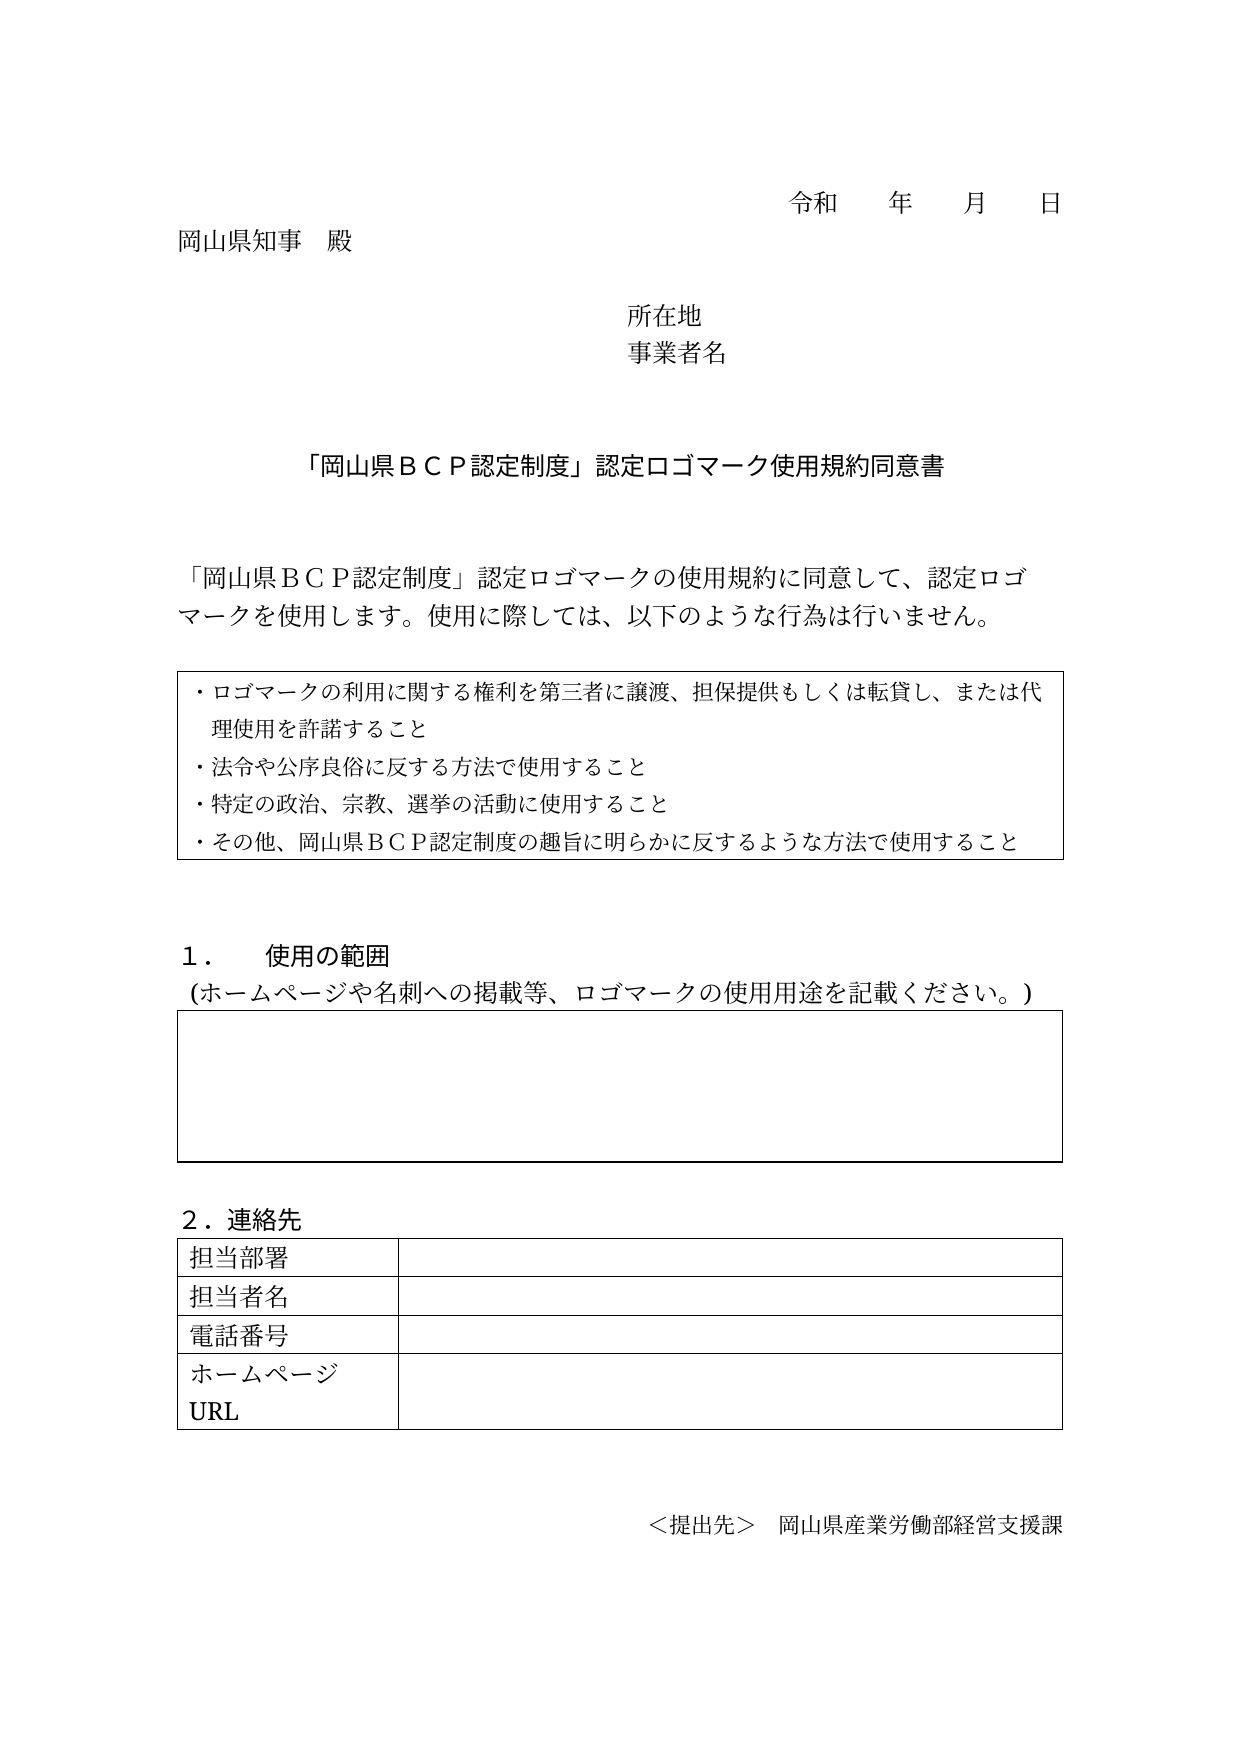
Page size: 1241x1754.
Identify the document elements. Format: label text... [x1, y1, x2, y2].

text 令和 年 月 日 [177, 183, 1063, 221]
list 使用の範囲 [177, 935, 1063, 973]
table_cell 電話番号 [178, 1316, 398, 1353]
table_header [178, 1011, 1062, 1161]
table_cell [399, 1316, 1062, 1353]
text 岡山県知事 殿 [177, 221, 1063, 258]
text (ホームページや名刺への掲載等、ロゴマークの使用用途を記載ください。) [177, 973, 1063, 1010]
table_header [399, 1239, 1062, 1276]
text 所在地 [177, 296, 1063, 333]
text ２．連絡先 [177, 1200, 1063, 1237]
table_cell [399, 1354, 1062, 1429]
text ＜提出先＞ 岡山県産業労働部経営支援課 [177, 1505, 1063, 1543]
text 「岡山県ＢＣＰ認定制度」認定ロゴマーク使用規約同意書 [177, 446, 1063, 483]
table_header 担当部署 [178, 1239, 398, 1276]
table_cell [399, 1277, 1062, 1314]
table_cell ホームページURL [178, 1354, 398, 1429]
text 事業者名 [177, 333, 1063, 371]
text 「岡山県ＢＣＰ認定制度」認定ロゴマークの使用規約に同意して、認定ロゴマークを使用します。使用に際しては、以下のような行為は行いません。 [177, 558, 1063, 633]
table_header ・ロゴマークの利用に関する権利を第三者に譲渡、担保提供もしくは転貸し、または代理使用を許諾すること ・法令や公序良俗に反する方法で使用すること ・特定の政治、宗教、選挙の活動に使用すること ・その他、岡山県ＢＣＰ認定制度の趣旨に明らかに反するような方法で使用すること [178, 672, 1063, 859]
table_cell 担当者名 [178, 1277, 398, 1314]
